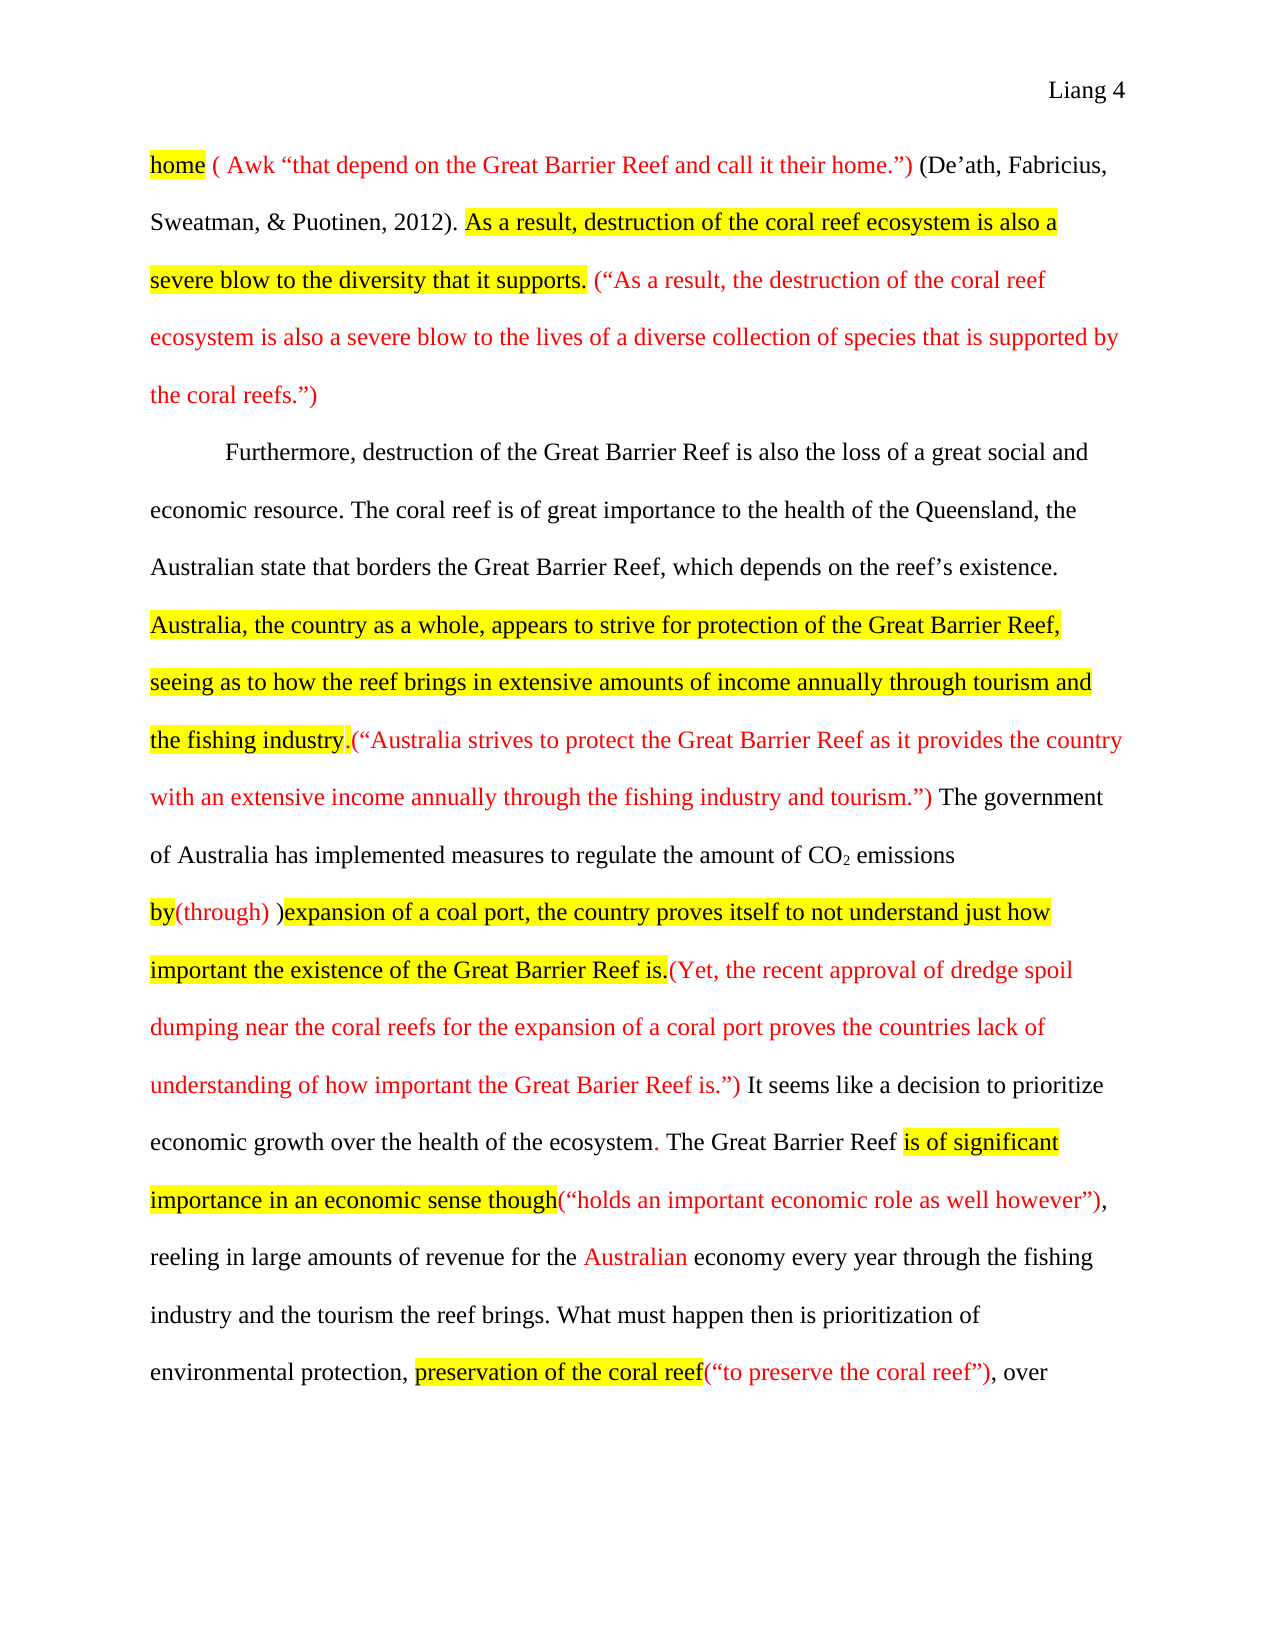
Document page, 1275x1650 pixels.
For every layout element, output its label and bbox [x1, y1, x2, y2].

text [150, 150, 1125, 409]
text [150, 437, 1125, 1386]
